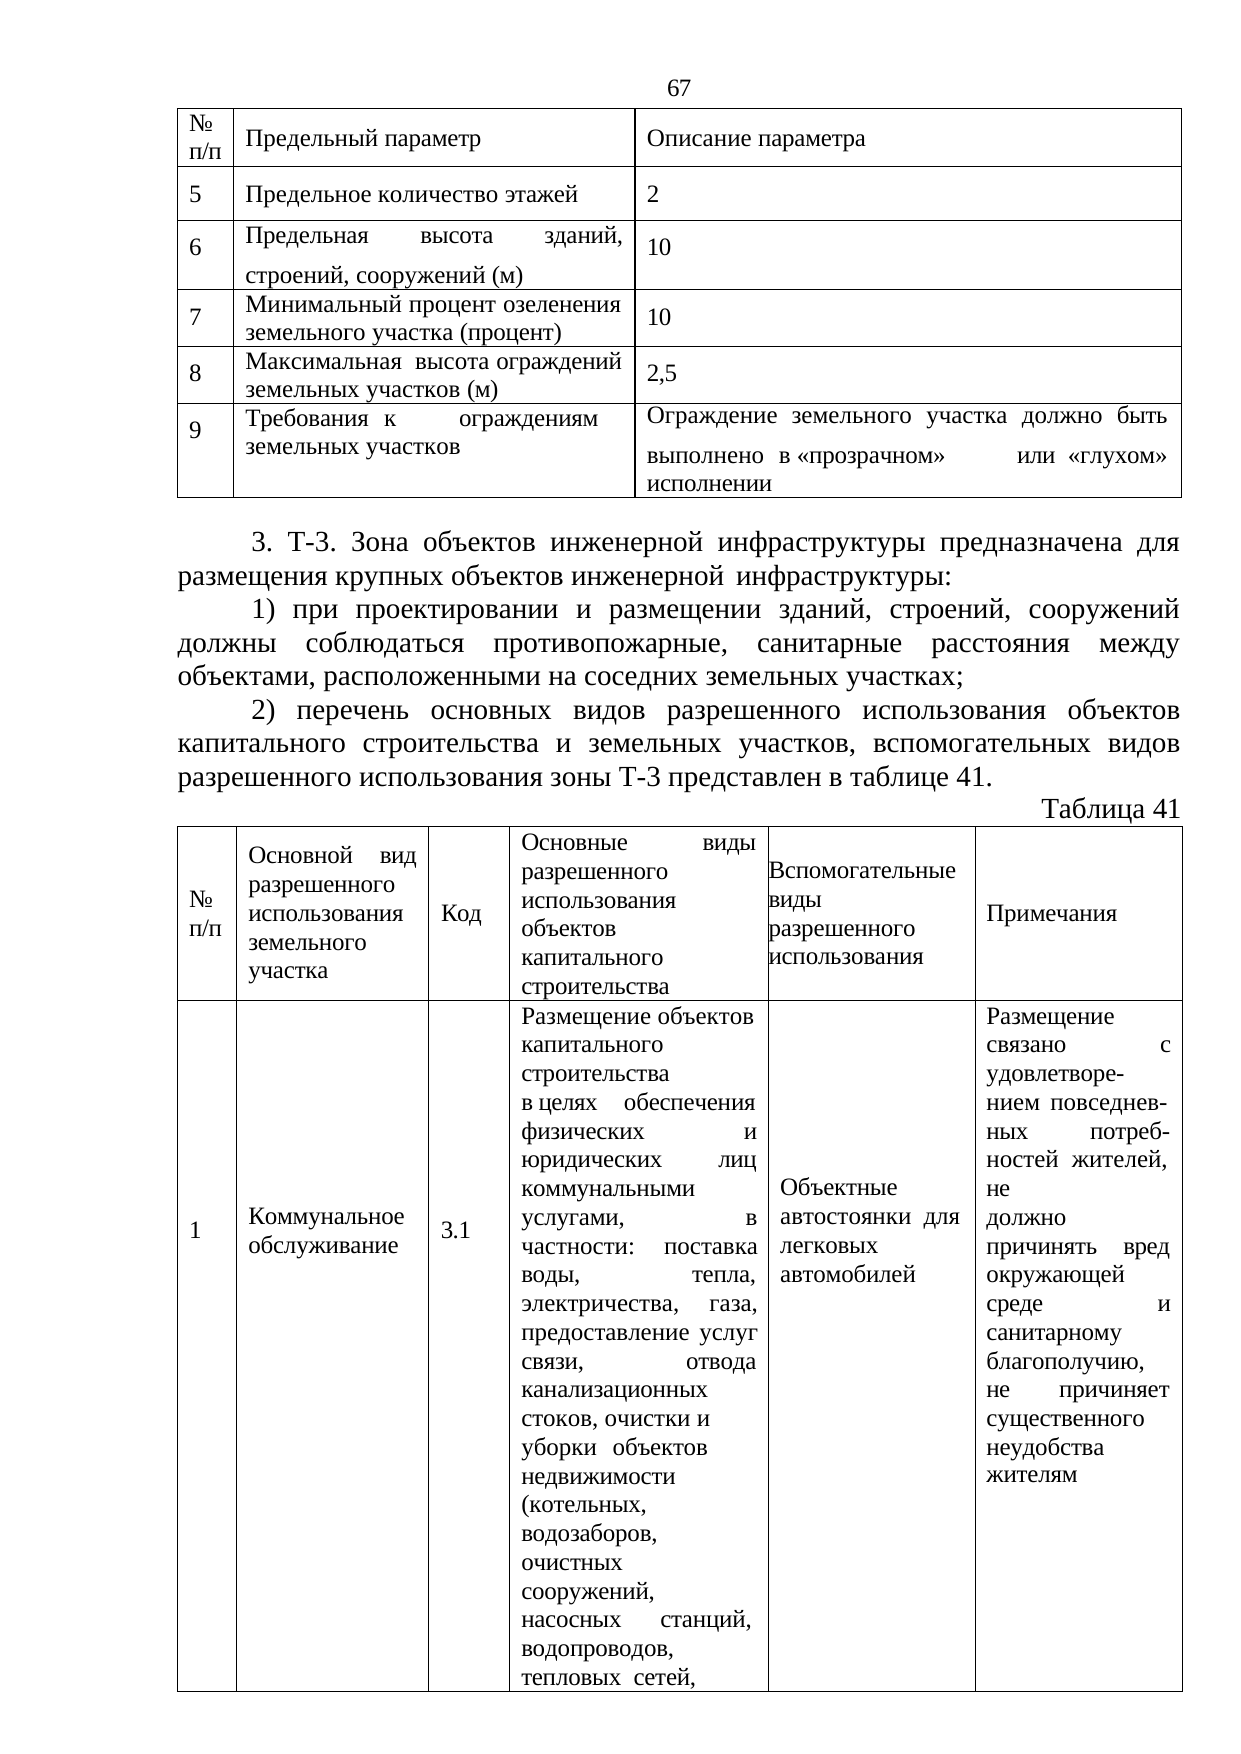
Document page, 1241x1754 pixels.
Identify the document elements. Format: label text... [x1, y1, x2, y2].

table_cell Ограждение земельного участка должно быть выполнено в «прозрачном» или «глухом» исполнении [636, 404, 1181, 497]
table_cell 6 [178, 221, 233, 289]
table_cell Размещение объектов капитального строительства в целях обеспечения физических и юридических лиц коммунальными услугами, в частности: поставка воды, тепла, электричества, газа, предоставление услуг связи, отвода канализационных стоков, очистки и уборки объектов недвижимости (котельных, водозаборов, очистных сооружений, насосных станций, водопроводов, тепловых сетей, [510, 1001, 768, 1691]
table_header № п/п [178, 827, 236, 1000]
table_cell Максимальная высота ограждений земельных участков (м) [234, 347, 634, 403]
table_header Описание параметра [636, 109, 1181, 166]
text Таблица 41 [164, 792, 1182, 826]
list перечень основных видов разрешенного использования объектов капитального строительства и земельных участков, вспомогательных видов разрешенного использования зоны Т-3 представлен в таблице 41. [177, 692, 1181, 792]
table_cell 10 [636, 221, 1181, 289]
table_header № п/п [178, 109, 233, 166]
table_header Код [429, 827, 509, 1000]
table_header Основной вид разрешенного использования земельного участка [237, 827, 428, 1000]
table_cell 2,5 [636, 347, 1181, 403]
table_cell 3.1 [429, 1001, 509, 1691]
list при проектировании и размещении зданий, строений, сооружений должны соблюдаться противопожарные, санитарные расстояния между объектами, расположенными на соседних земельных участках; [177, 591, 1181, 692]
table_cell Предельное количество этажей [234, 167, 634, 220]
table_cell Требования к ограждениям земельных участков [234, 404, 634, 497]
table_header Предельный параметр [234, 109, 634, 166]
table_cell Минимальный процент озеленения земельного участка (процент) [234, 290, 634, 346]
list Т-3. Зона объектов инженерной инфраструктуры предназначена для размещения крупных объектов инженерной инфраструктуры: [177, 524, 1181, 591]
table_cell 1 [178, 1001, 236, 1691]
table_cell 2 [636, 167, 1181, 220]
table_cell 8 [178, 347, 233, 403]
table_cell 5 [178, 167, 233, 220]
table_cell Объектные автостоянки для легковых автомобилей [769, 1001, 975, 1691]
table_cell 9 [178, 404, 233, 497]
table_cell Размещение связано с удовлетворе- нием повседнев- ных потреб- ностей жителей, не должно причинять вред окружающей среде и санитарному благополучию, не причиняет существенного неудобства жителям [976, 1001, 1182, 1691]
table_cell Коммунальное обслуживание [237, 1001, 428, 1691]
table_cell 10 [636, 290, 1181, 346]
table_header Примечания [976, 827, 1182, 1000]
table_header Вспомогательные виды разрешенного использования [769, 827, 975, 1000]
table_header Основные виды разрешенного использования объектов капитального строительства [510, 827, 768, 1000]
table_cell Предельная высота зданий, строений, сооружений (м) [234, 221, 634, 289]
table_cell 7 [178, 290, 233, 346]
